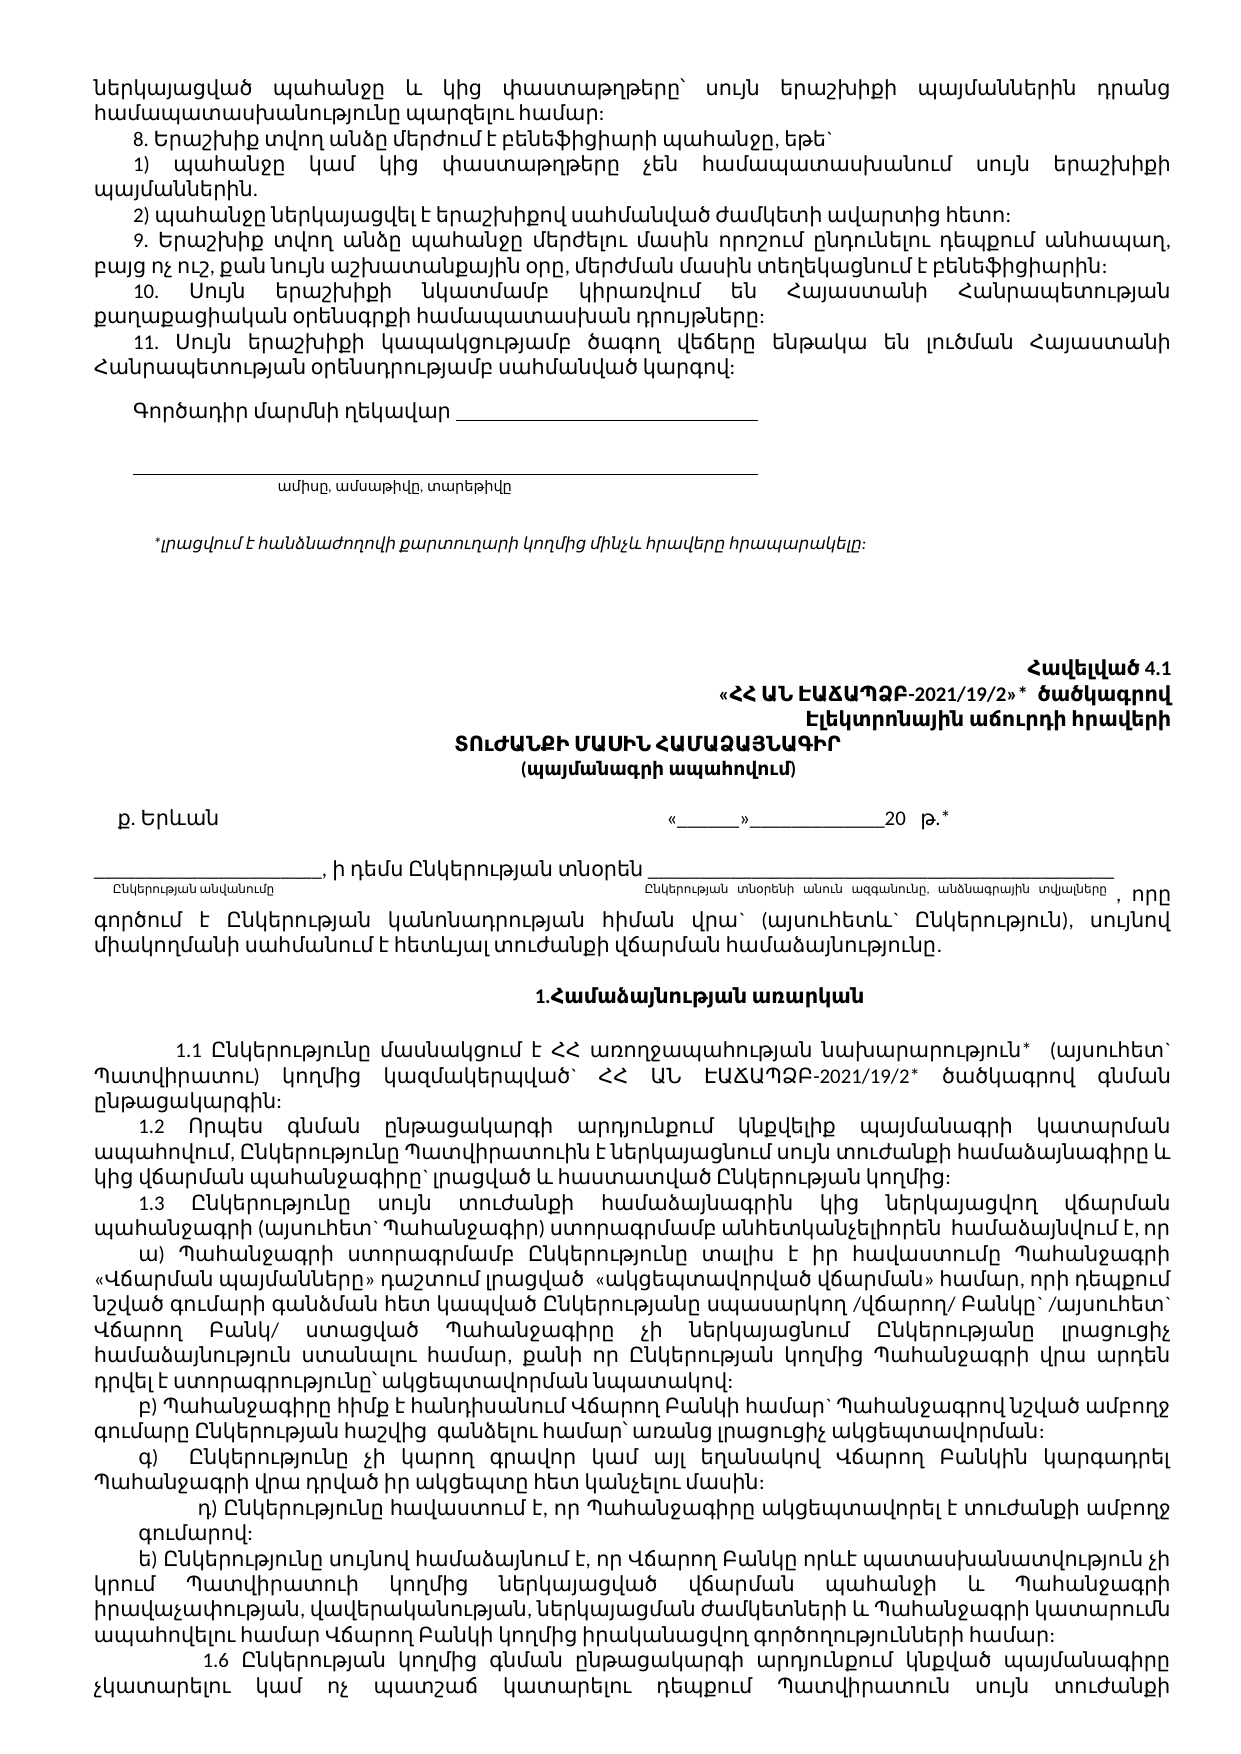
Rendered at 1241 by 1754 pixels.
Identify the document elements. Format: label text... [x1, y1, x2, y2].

text ք. Երևան «______»_____________20 թ.* [94, 805, 1171, 831]
text Հավելված 4.1 [94, 655, 1171, 681]
text գ) Ընկերությունը չի կարող գրավոր կամ այլ եղանակով Վճարող Բանկին կարգադրել Պահանջագրի վրա դրված իր ակցեպտը հետ կանչելու մասին: [94, 1444, 1171, 1495]
text 9. Երաշխիք տվող անձը պահանջը մերժելու մասին որոշում ընդունելու դեպքում անհապաղ, բայց ոչ ուշ, քան նույն աշխատանքային օրը, մերժման մասին տեղեկացնում է բենեֆիցիարին: [94, 227, 1171, 278]
text 10. Սույն երաշխիքի նկատմամբ կիրառվում են Հայաստանի Հանրապետության քաղաքացիական օրենսգրքի համապատասխան դրույթները: [94, 278, 1171, 329]
text Գործադիր մարմնի ղեկավար [94, 398, 1171, 423]
text ա) Պահանջագրի ստորագրմամբ Ընկերությունը տալիս է իր հավաստումը Պահանջագրի «Վճարման պայմանները» դաշտում լրացված «ակցեպտավորված վճարման» համար, որի դեպքում նշված գումարի գանձման հետ կապված Ընկերությանը սպասարկող /վճարող/ Բանկը` /այսուհետ` Վճարող Բանկ/ ստացված Պահանջագիրը չի ներկայացնում Ընկերությանը լրացուցիչ համաձայնություն ստանալու համար, քանի որ Ընկերության կողմից Պահանջագրի վրա արդեն դրվել է ստորագրությունը՝ ակցեպտավորման նպատակով: [94, 1241, 1171, 1393]
text 1.Համաձայնության առարկան [169, 983, 1171, 1009]
text 2) պահանջը ներկայացվել է երաշխիքով սահմանված ժամկետի ավարտից հետո: [94, 202, 1171, 227]
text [94, 1647, 1171, 1698]
text 1.1 Ընկերությունը մասնակցում է ՀՀ առողջապահության նախարարություն* (այսուհետ` Պատվիրատու) կողմից կազմակերպված` ՀՀ ԱՆ ԷԱՃԱՊՁԲ-2021/19/2* ծածկագրով գնման ընթացակարգին: [94, 1037, 1171, 1114]
text դ) Ընկերությունը հավաստում է, որ Պահանջագիրը ակցեպտավորել է տուժանքի ամբողջ գումարով: [138, 1495, 1171, 1546]
text Էլեկտրոնային աճուրդի հրավերի [94, 706, 1171, 732]
text Ընկերության անվանումը Ընկերության տնօրենի անուն ազգանունը, անձնագրային տվյալները , որը գործում է Ընկերության կանոնադրության հիման վրա` (այսուհետև` Ընկերություն), սույնով միակողմանի սահմանում է հետևյալ տուժանքի վճարման համաձայնությունը. [94, 882, 1171, 958]
text 1) պահանջը կամ կից փաստաթղթերը չեն համապատասխանում սույն երաշխիքի պայմաններին. [94, 151, 1171, 202]
text «ՀՀ ԱՆ ԷԱՃԱՊՁԲ-2021/19/2»* ծածկագրով [94, 681, 1171, 706]
text 1.2 Որպես գնման ընթացակարգի արդյունքում կնքվելիք պայմանագրի կատարման ապահովում, Ընկերությունը Պատվիրատուին է ներկայացնում սույն տուժանքի համաձայնագիրը և կից վճարման պահանջագիրը` լրացված և հաստատված Ընկերության կողմից: [94, 1114, 1171, 1190]
text բ) Պահանջագիրը հիմք է հանդիսանում Վճարող Բանկի համար` Պահանջագրով նշված ամբողջ գումարը Ընկերության հաշվից գանձելու համար՝ առանց լրացուցիչ ակցեպտավորման: [94, 1393, 1171, 1444]
text ՏՈւԺԱՆՔԻ ՄԱՍԻՆ ՀԱՄԱՁԱՅՆԱԳԻՐ [94, 732, 1171, 757]
text ______________________, ի դեմս Ընկերության տնօրեն _____________________________________________ [94, 856, 1171, 882]
text 1.3 Ընկերությունը սույն տուժանքի համաձայնագրին կից ներկայացվող վճարման պահանջագրի (այսուհետ` Պահանջագիր) ստորագրմամբ անհետկանչելիորեն համաձայնվում է, որ [94, 1190, 1171, 1241]
text 11. Սույն երաշխիքի կապակցությամբ ծագող վեճերը ենթակա են լուծման Հայաստանի Հանրապետության օրենսդրությամբ սահմանված կարգով: [94, 329, 1171, 380]
text *լրացվում է հանձնաժողովի քարտուղարի կողմից մինչև հրավերը հրապարակելը: [94, 533, 1171, 554]
text (պայմանագրի ապահովում) [94, 757, 1171, 780]
text 8. Երաշխիք տվող անձը մերժում է բենեֆիցիարի պահանջը, եթե` [94, 126, 1171, 151]
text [94, 75, 1171, 126]
text ե) Ընկերությունը սույնով համաձայնում է, որ Վճարող Բանկը որևէ պատասխանատվություն չի կրում Պատվիրատուի կողմից ներկայացված վճարման պահանջի և Պահանջագրի իրավաչափության, վավերականության, ներկայացման ժամկետների և Պահանջագրի կատարումն ապահովելու համար Վճարող Բանկի կողմից իրականացվող գործողությունների համար: [94, 1546, 1171, 1647]
text ամիսը, ամսաթիվը, տարեթիվը [94, 477, 1171, 508]
